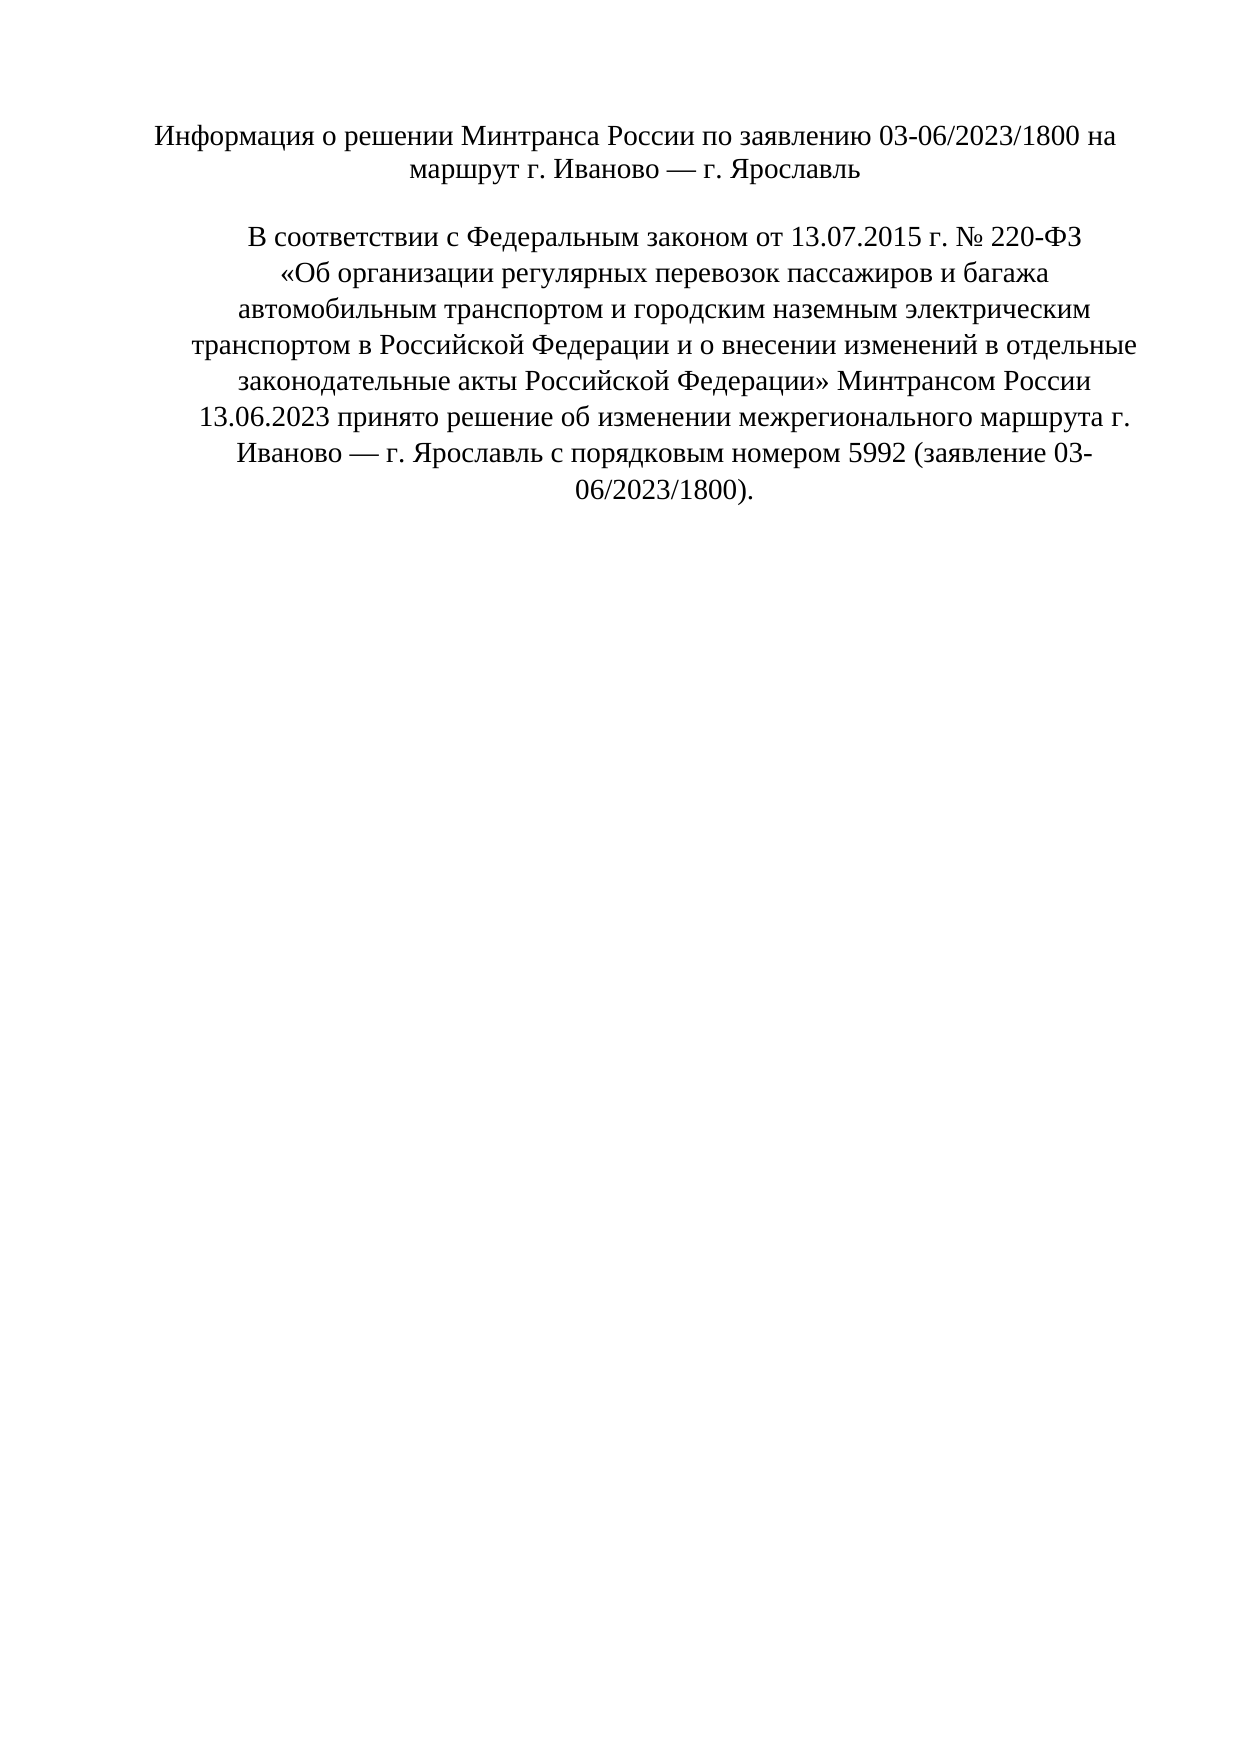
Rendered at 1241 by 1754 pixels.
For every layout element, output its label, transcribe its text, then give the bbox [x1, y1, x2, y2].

text В соответствии с Федеральным законом от 13.07.2015 г. № 220-ФЗ «Об организации регулярных перевозок пассажиров и багажа автомобильным транспортом и городским наземным электрическим транспортом в Российской Федерации и о внесении изменений в отдельные законодательные акты Российской Федерации» Минтрансом России 13.06.2023 принято решение об изменении межрегионального маршрута г. Иваново — г. Ярославль с порядковым номером 5992 (заявление 03-06/2023/1800). [177, 219, 1152, 505]
text Информация о решении Минтранса России по заявлению 03-06/2023/1800 на маршрут г. Иваново — г. Ярославль [118, 118, 1152, 185]
